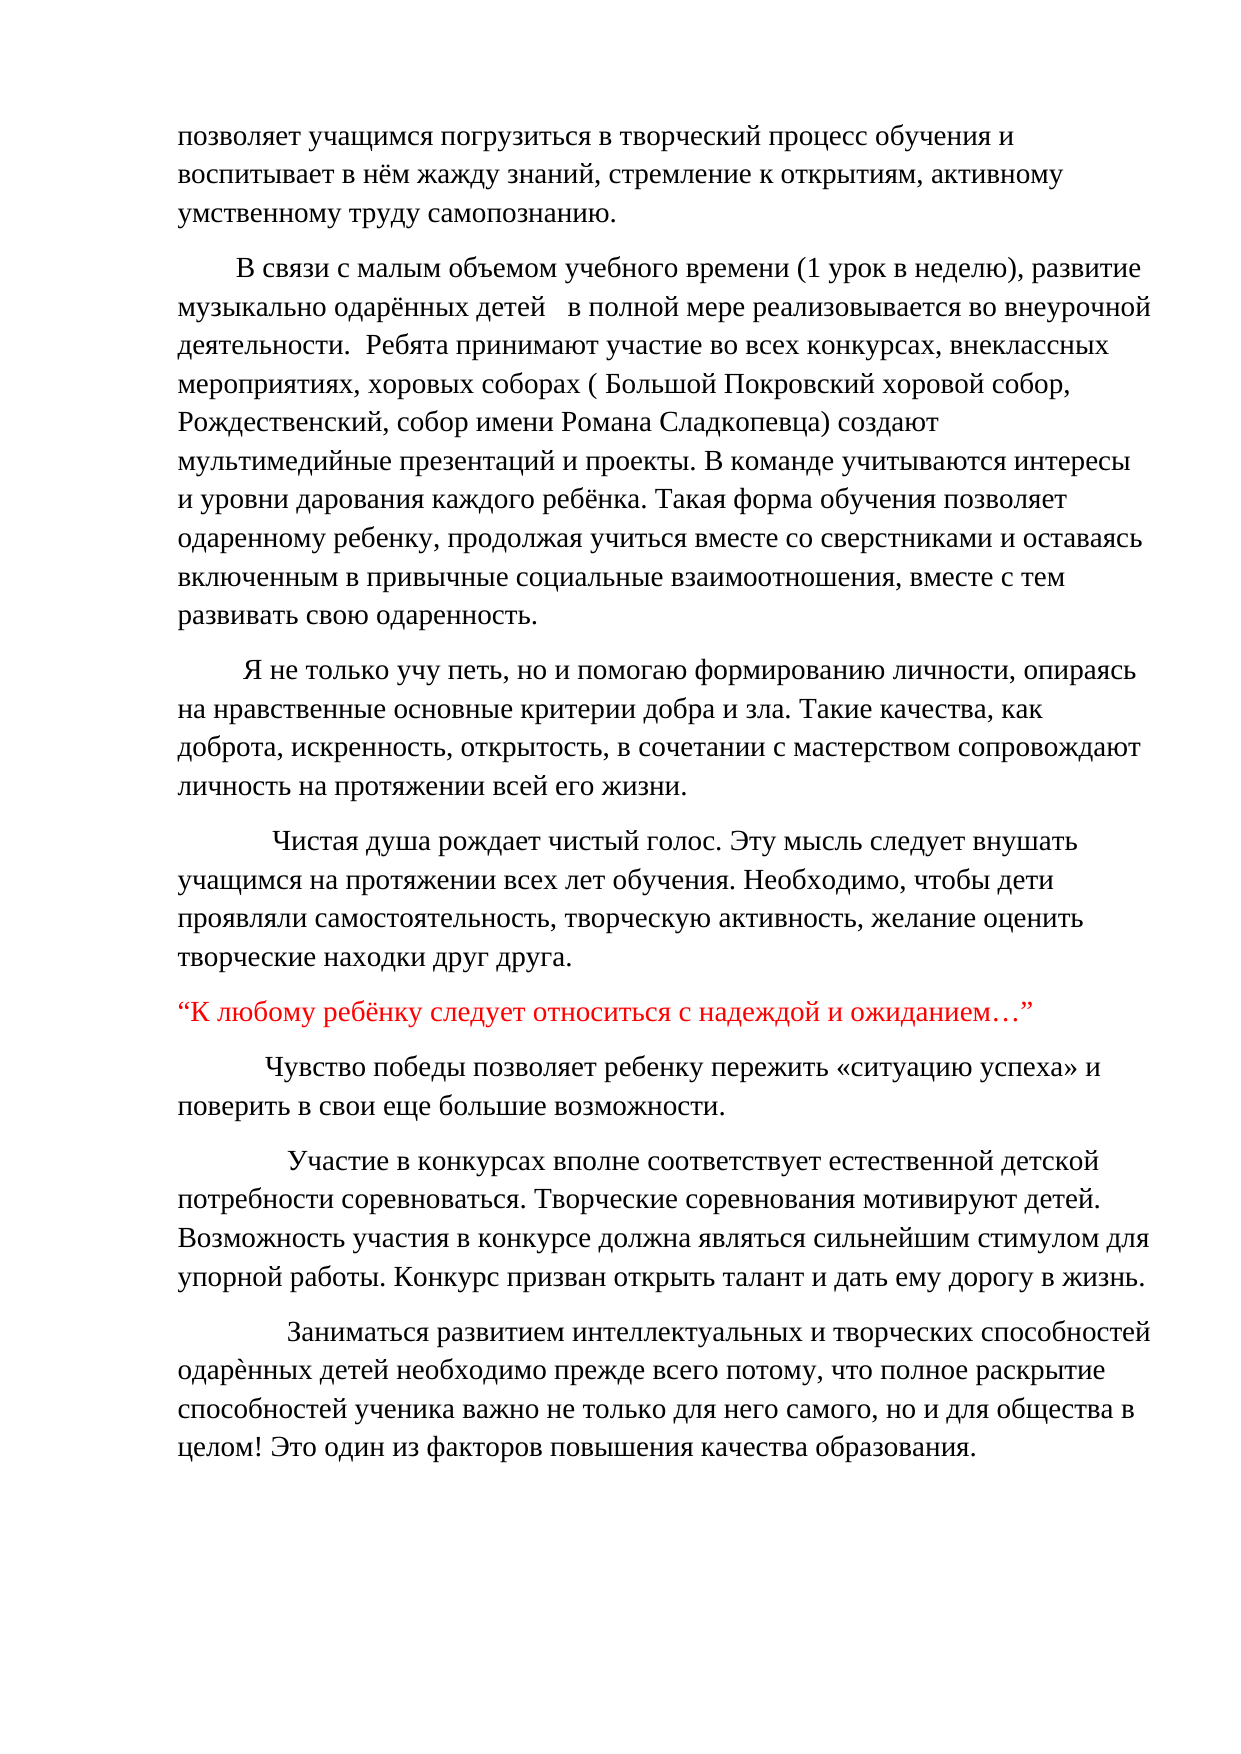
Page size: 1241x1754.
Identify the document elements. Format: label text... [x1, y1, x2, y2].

text Чистая душа рождает чистый голос. Эту мысль следует внушать учащимся на протяжении всех лет обучения. Необходимо, чтобы дети проявляли самостоятельность, творческую активность, желание оценить творческие находки друг друга. [177, 823, 1152, 972]
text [177, 118, 1152, 229]
text Заниматься развитием интеллектуальных и творческих способностей одарѐнных детей необходимо прежде всего потому, что полное раскрытие способностей ученика важно не только для него самого, но и для общества в целом! Это один из факторов повышения качества образования. [177, 1314, 1152, 1463]
text Участие в конкурсах вполне соответствует естественной детской потребности соревноваться. Творческие соревнования мотивируют детей. Возможность участия в конкурсе должна являться сильнейшим стимулом для упорной работы. Конкурс призван открыть талант и дать ему дорогу в жизнь. [177, 1143, 1152, 1292]
text В связи с малым объемом учебного времени (1 урок в неделю), развитие музыкально одарённых детей в полной мере реализовывается во внеурочной деятельности. Ребята принимают участие во всех конкурсах, внеклассных мероприятиях, хоровых соборах ( Большой Покровский хоровой собор, Рождественский, собор имени Романа Сладкопевца) создают мультимедийные презентаций и проекты. В команде учитываются интересы и уровни дарования каждого ребёнка. Такая форма обучения позволяет одаренному ребенку, продолжая учиться вместе со сверстниками и оставаясь включенным в привычные социальные взаимоотношения, вместе с тем развивать свою одаренность. [177, 250, 1152, 631]
text Чувство победы позволяет ребенку пережить «ситуацию успеха» и поверить в свои еще большие возможности. [177, 1049, 1152, 1121]
text Я не только учу петь, но и помогаю формированию личности, опираясь на нравственные основные критерии добра и зла. Такие качества, как доброта, искренность, открытость, в сочетании с мастерством сопровождают личность на протяжении всей его жизни. [177, 652, 1152, 802]
text “К любому ребёнку следует относиться с надеждой и ожиданием…” [177, 994, 1152, 1028]
